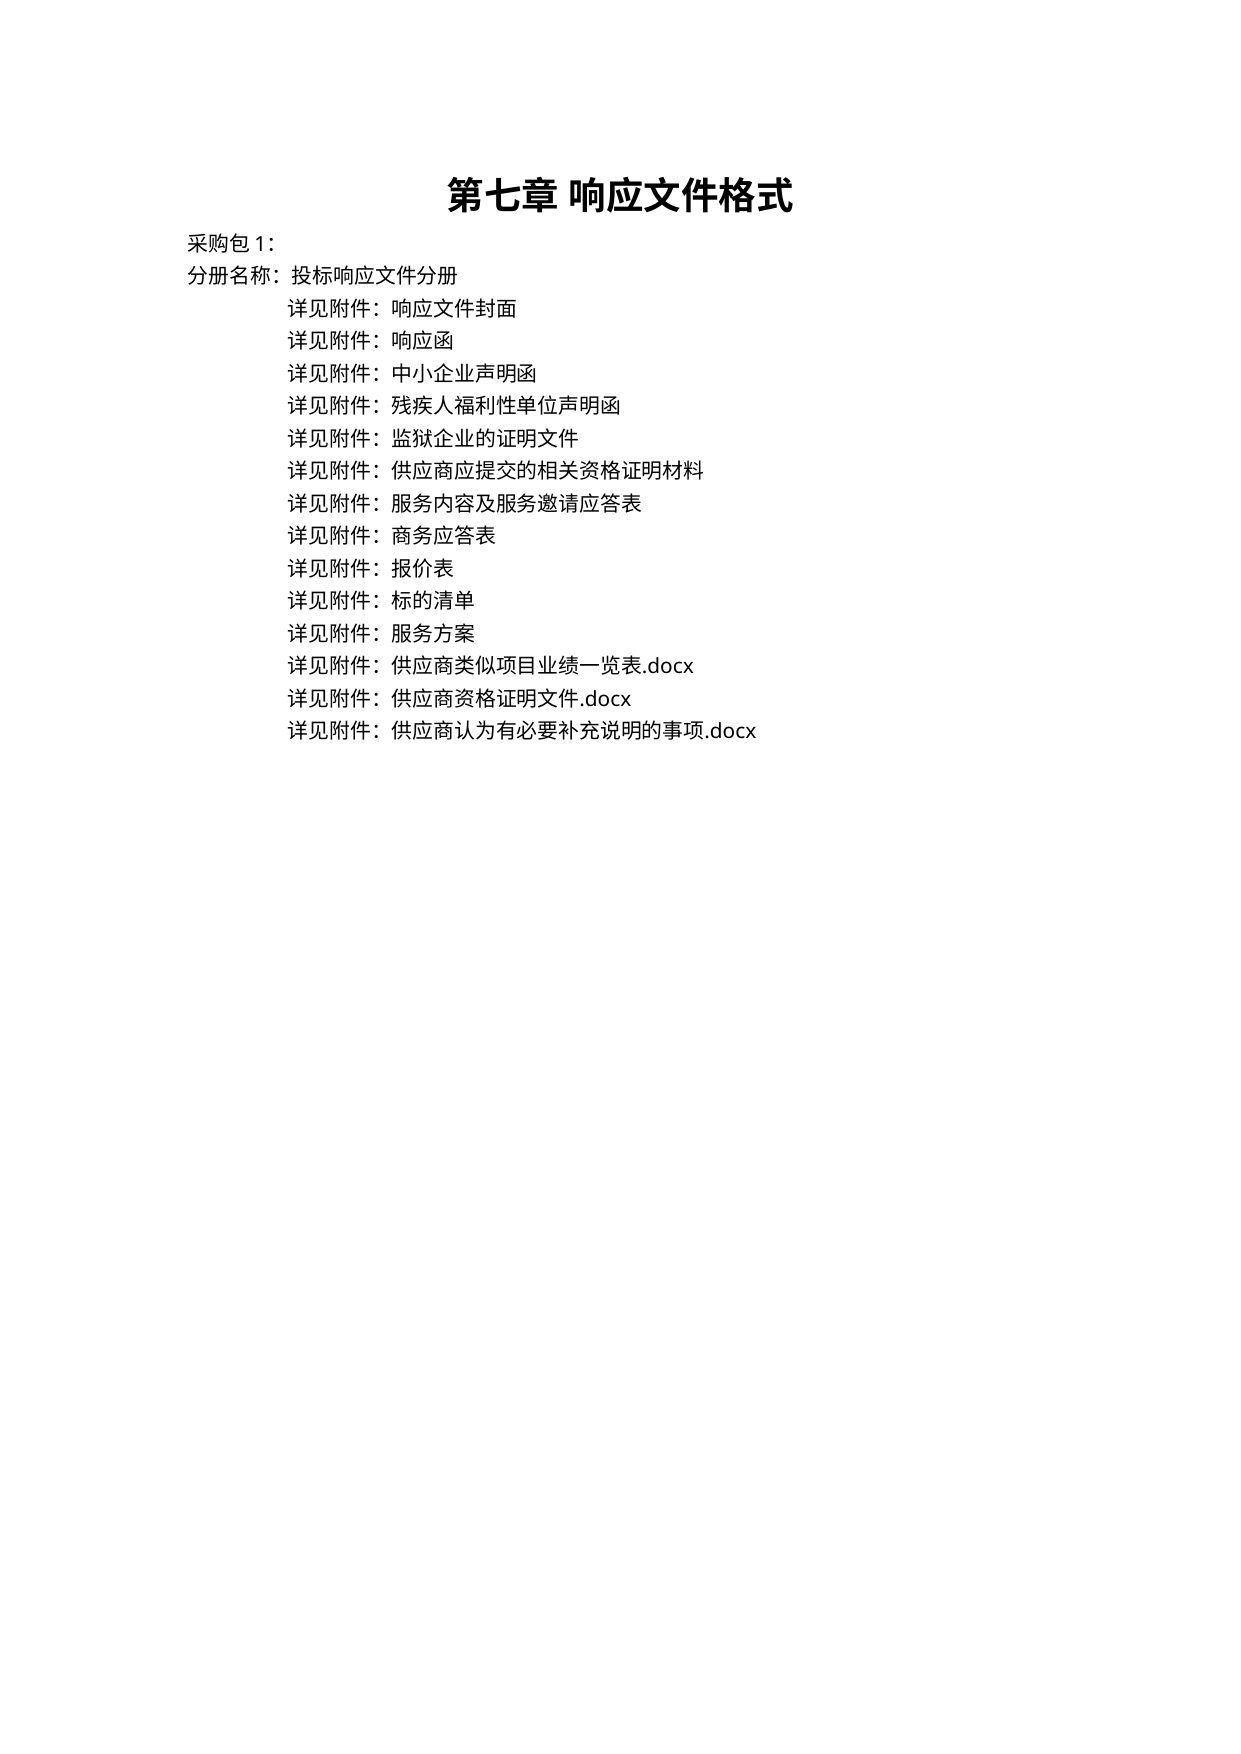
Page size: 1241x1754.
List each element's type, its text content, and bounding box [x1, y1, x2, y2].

text 详见附件：服务内容及服务邀请应答表 [187, 487, 1053, 519]
text 详见附件：残疾人福利性单位声明函 [187, 389, 1053, 422]
text 详见附件：供应商应提交的相关资格证明材料 [187, 454, 1053, 487]
text 详见附件：监狱企业的证明文件 [187, 422, 1053, 454]
text 详见附件：供应商类似项目业绩一览表.docx [187, 649, 1053, 682]
text 详见附件：商务应答表 [187, 519, 1053, 552]
text 详见附件：响应文件封面 [187, 292, 1053, 324]
text 第七章 响应文件格式 [187, 162, 1053, 227]
text 详见附件：中小企业声明函 [187, 357, 1053, 389]
text 详见附件：标的清单 [187, 584, 1053, 617]
text 详见附件：供应商认为有必要补充说明的事项.docx [187, 714, 1053, 747]
text 详见附件：服务方案 [187, 617, 1053, 649]
text 采购包1： [187, 227, 1053, 259]
text 详见附件：供应商资格证明文件.docx [187, 682, 1053, 714]
text 详见附件：报价表 [187, 552, 1053, 584]
text 分册名称：投标响应文件分册 [187, 259, 1053, 292]
text 详见附件：响应函 [187, 324, 1053, 357]
